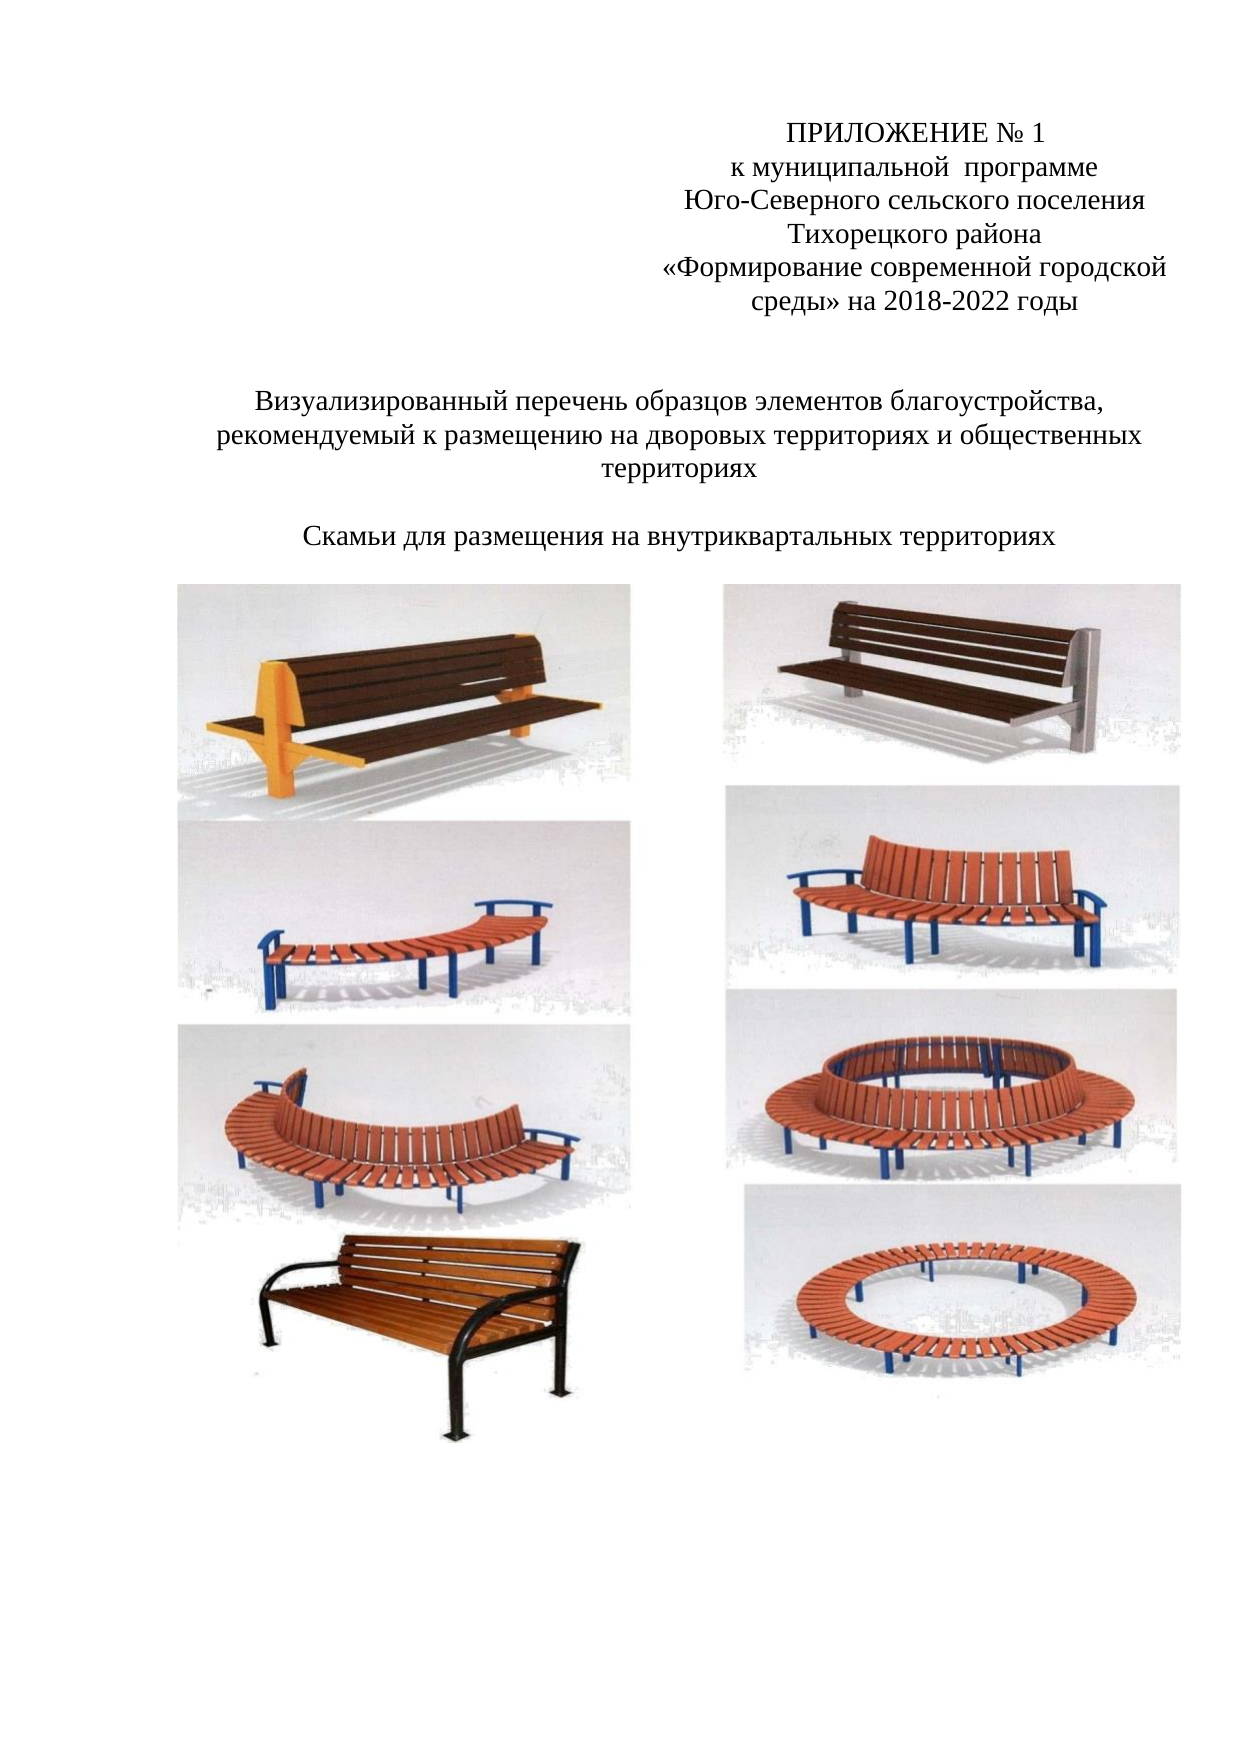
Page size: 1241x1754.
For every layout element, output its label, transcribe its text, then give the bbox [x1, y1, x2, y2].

text Юго-Северного сельского поселения [647, 182, 1181, 216]
text ПРИЛОЖЕНИЕ № 1 [650, 115, 1181, 149]
text Визуализированный перечень образцов элементов благоустройства, рекомендуемый к размещению на дворовых территориях и общественных территориях [177, 383, 1181, 484]
text к муниципальной программе [647, 149, 1181, 182]
text «Формирование современной городской среды» на 2018-2022 годы [647, 249, 1181, 316]
text Скамьи для размещения на внутриквартальных территориях [177, 518, 1181, 551]
text Тихорецкого района [647, 216, 1181, 249]
picture [177, 584, 1182, 1443]
